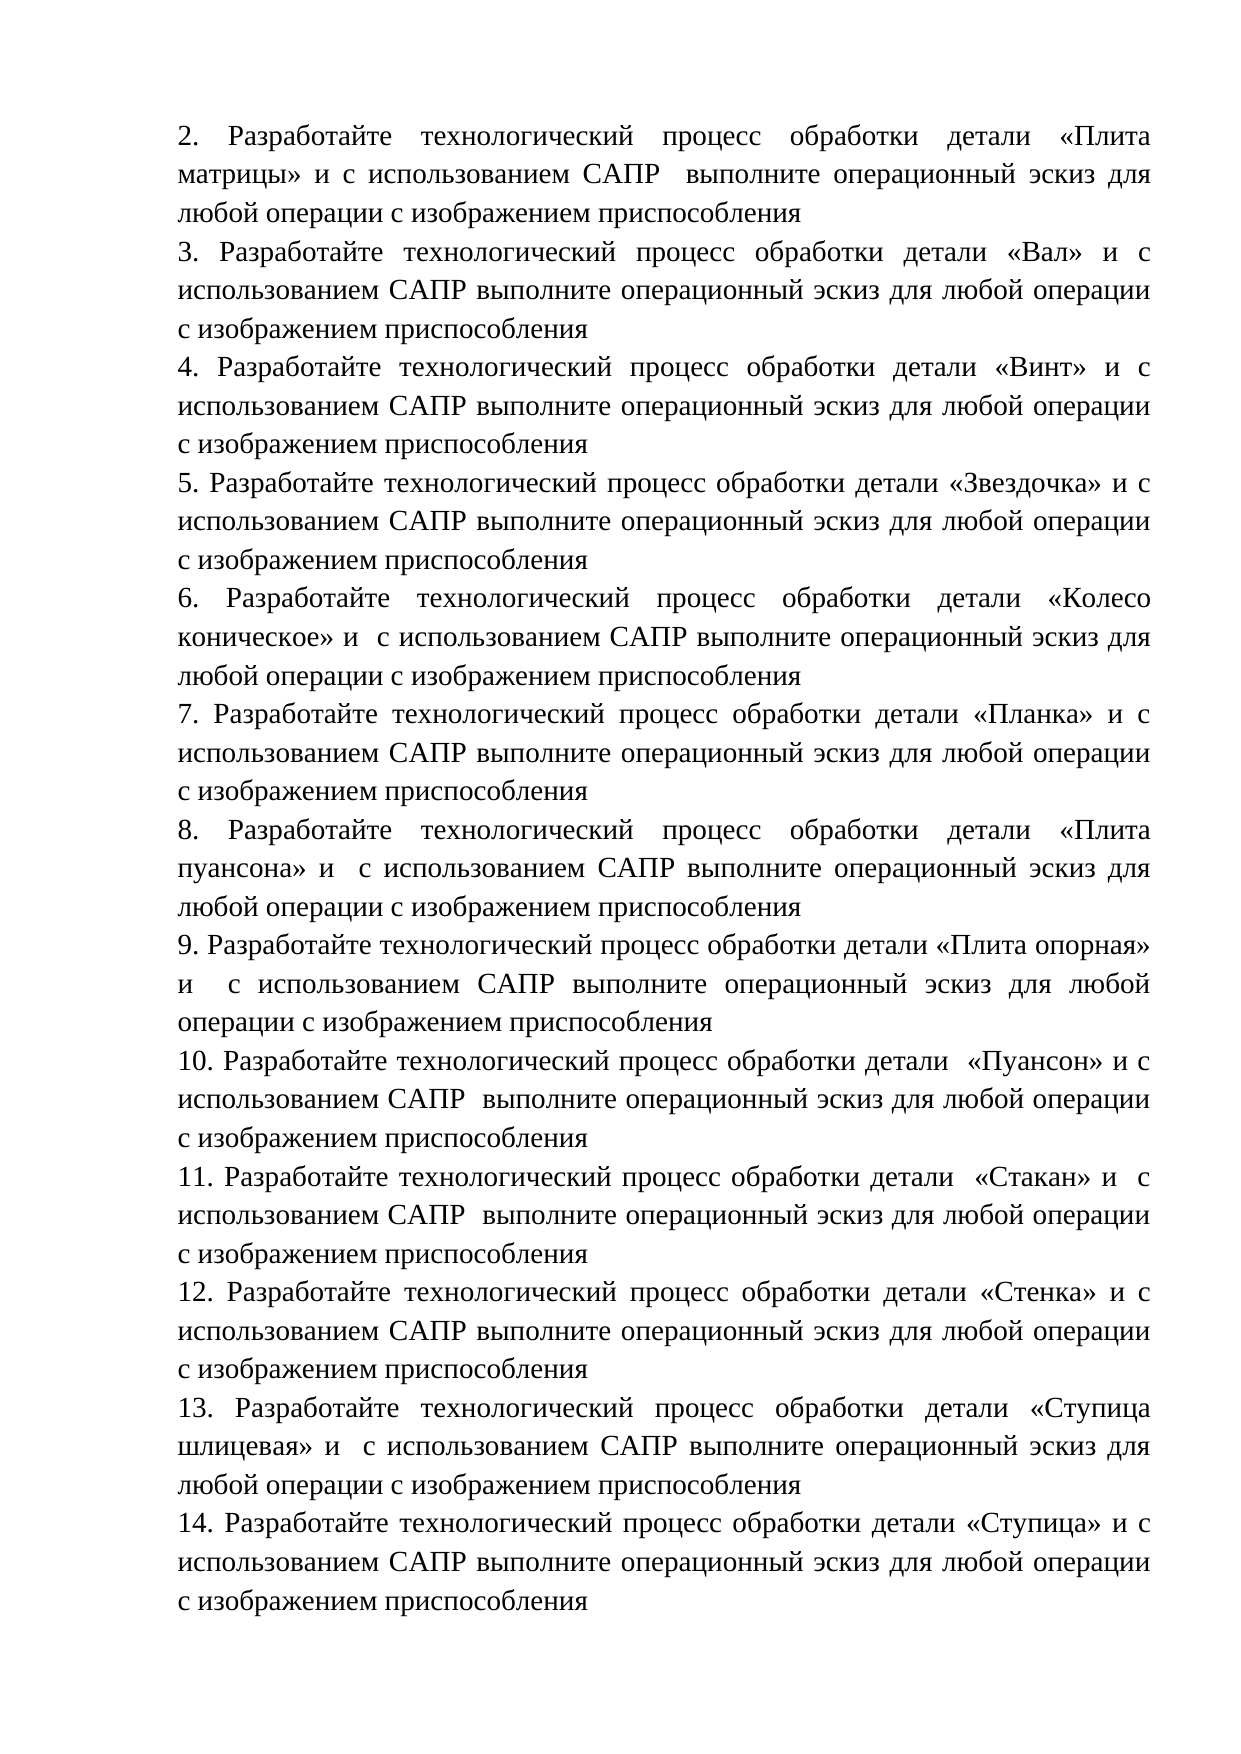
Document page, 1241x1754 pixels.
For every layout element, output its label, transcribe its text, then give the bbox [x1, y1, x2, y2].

text 11. Разработайте технологический процесс обработки детали «Стакан» и с использованием САПР выполните операционный эскиз для любой операции с изображением приспособления [177, 1159, 1152, 1269]
text 2. Разработайте технологический процесс обработки детали «Плита матрицы» и с использованием САПР выполните операционный эскиз для любой операции с изображением приспособления [177, 118, 1152, 229]
text 7. Разработайте технологический процесс обработки детали «Планка» и с использованием САПР выполните операционный эскиз для любой операции с изображением приспособления [177, 696, 1152, 807]
text 13. Разработайте технологический процесс обработки детали «Ступица шлицевая» и с использованием САПР выполните операционный эскиз для любой операции с изображением приспособления [177, 1390, 1152, 1501]
text 9. Разработайте технологический процесс обработки детали «Плита опорная» и с использованием САПР выполните операционный эскиз для любой операции с изображением приспособления [177, 927, 1152, 1038]
text 4. Разработайте технологический процесс обработки детали «Винт» и с использованием САПР выполните операционный эскиз для любой операции с изображением приспособления [177, 349, 1152, 460]
text 6. Разработайте технологический процесс обработки детали «Колесо коническое» и с использованием САПР выполните операционный эскиз для любой операции с изображением приспособления [177, 581, 1152, 691]
text 8. Разработайте технологический процесс обработки детали «Плита пуансона» и с использованием САПР выполните операционный эскиз для любой операции с изображением приспособления [177, 812, 1152, 922]
text 10. Разработайте технологический процесс обработки детали «Пуансон» и с использованием САПР выполните операционный эскиз для любой операции с изображением приспособления [177, 1043, 1152, 1154]
text 5. Разработайте технологический процесс обработки детали «Звездочка» и с использованием САПР выполните операционный эскиз для любой операции с изображением приспособления [177, 465, 1152, 576]
text 12. Разработайте технологический процесс обработки детали «Стенка» и с использованием САПР выполните операционный эскиз для любой операции с изображением приспособления [177, 1274, 1152, 1385]
text 14. Разработайте технологический процесс обработки детали «Ступица» и с использованием САПР выполните операционный эскиз для любой операции с изображением приспособления [177, 1506, 1152, 1616]
text 3. Разработайте технологический процесс обработки детали «Вал» и с использованием САПР выполните операционный эскиз для любой операции с изображением приспособления [177, 234, 1152, 344]
